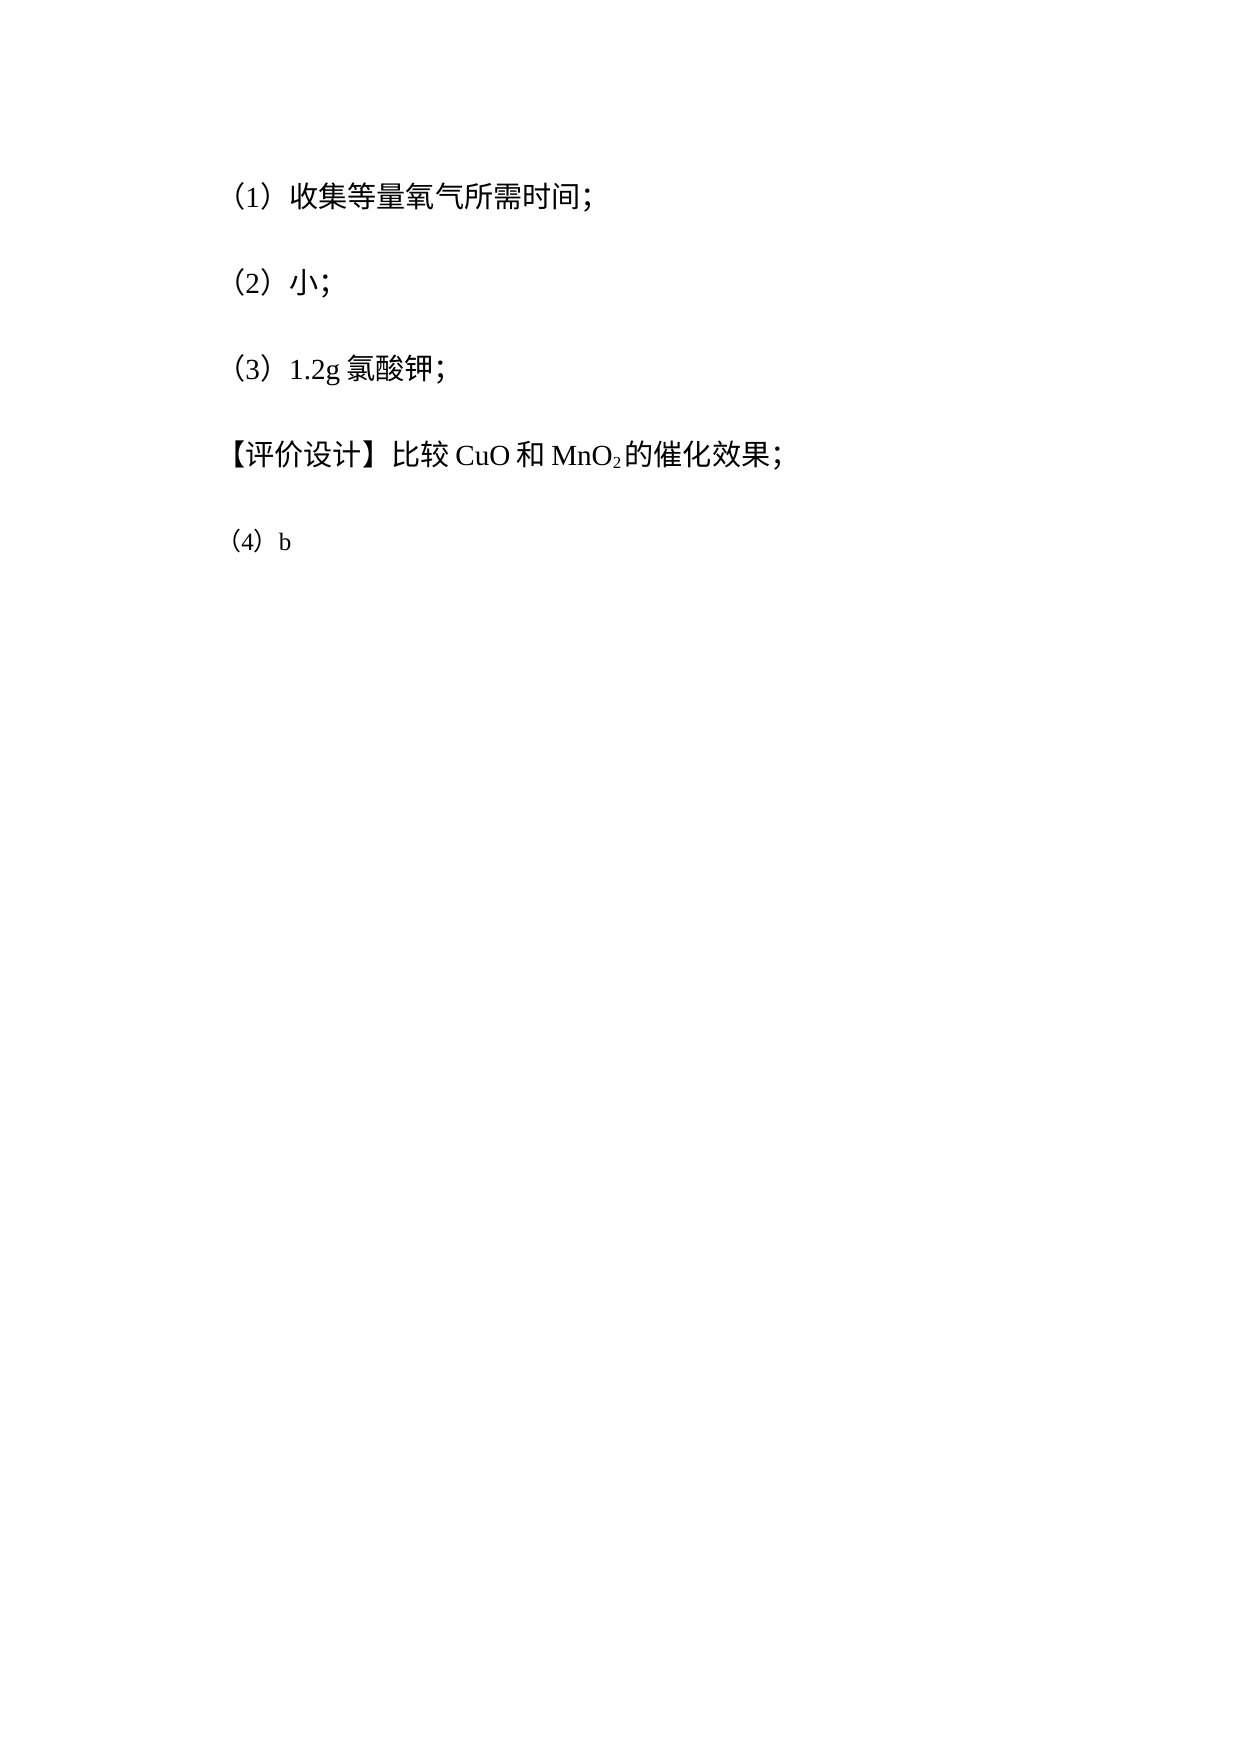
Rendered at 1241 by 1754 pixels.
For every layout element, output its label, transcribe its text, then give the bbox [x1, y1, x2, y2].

text 【评价设计】比较CuO和MnO2的催化效果； [216, 420, 1053, 485]
text （4）b [216, 507, 1053, 572]
text （3）1.2g氯酸钾； [216, 334, 1053, 399]
text （1）收集等量氧气所需时间； [216, 162, 1053, 227]
text （2）小； [216, 248, 1053, 313]
